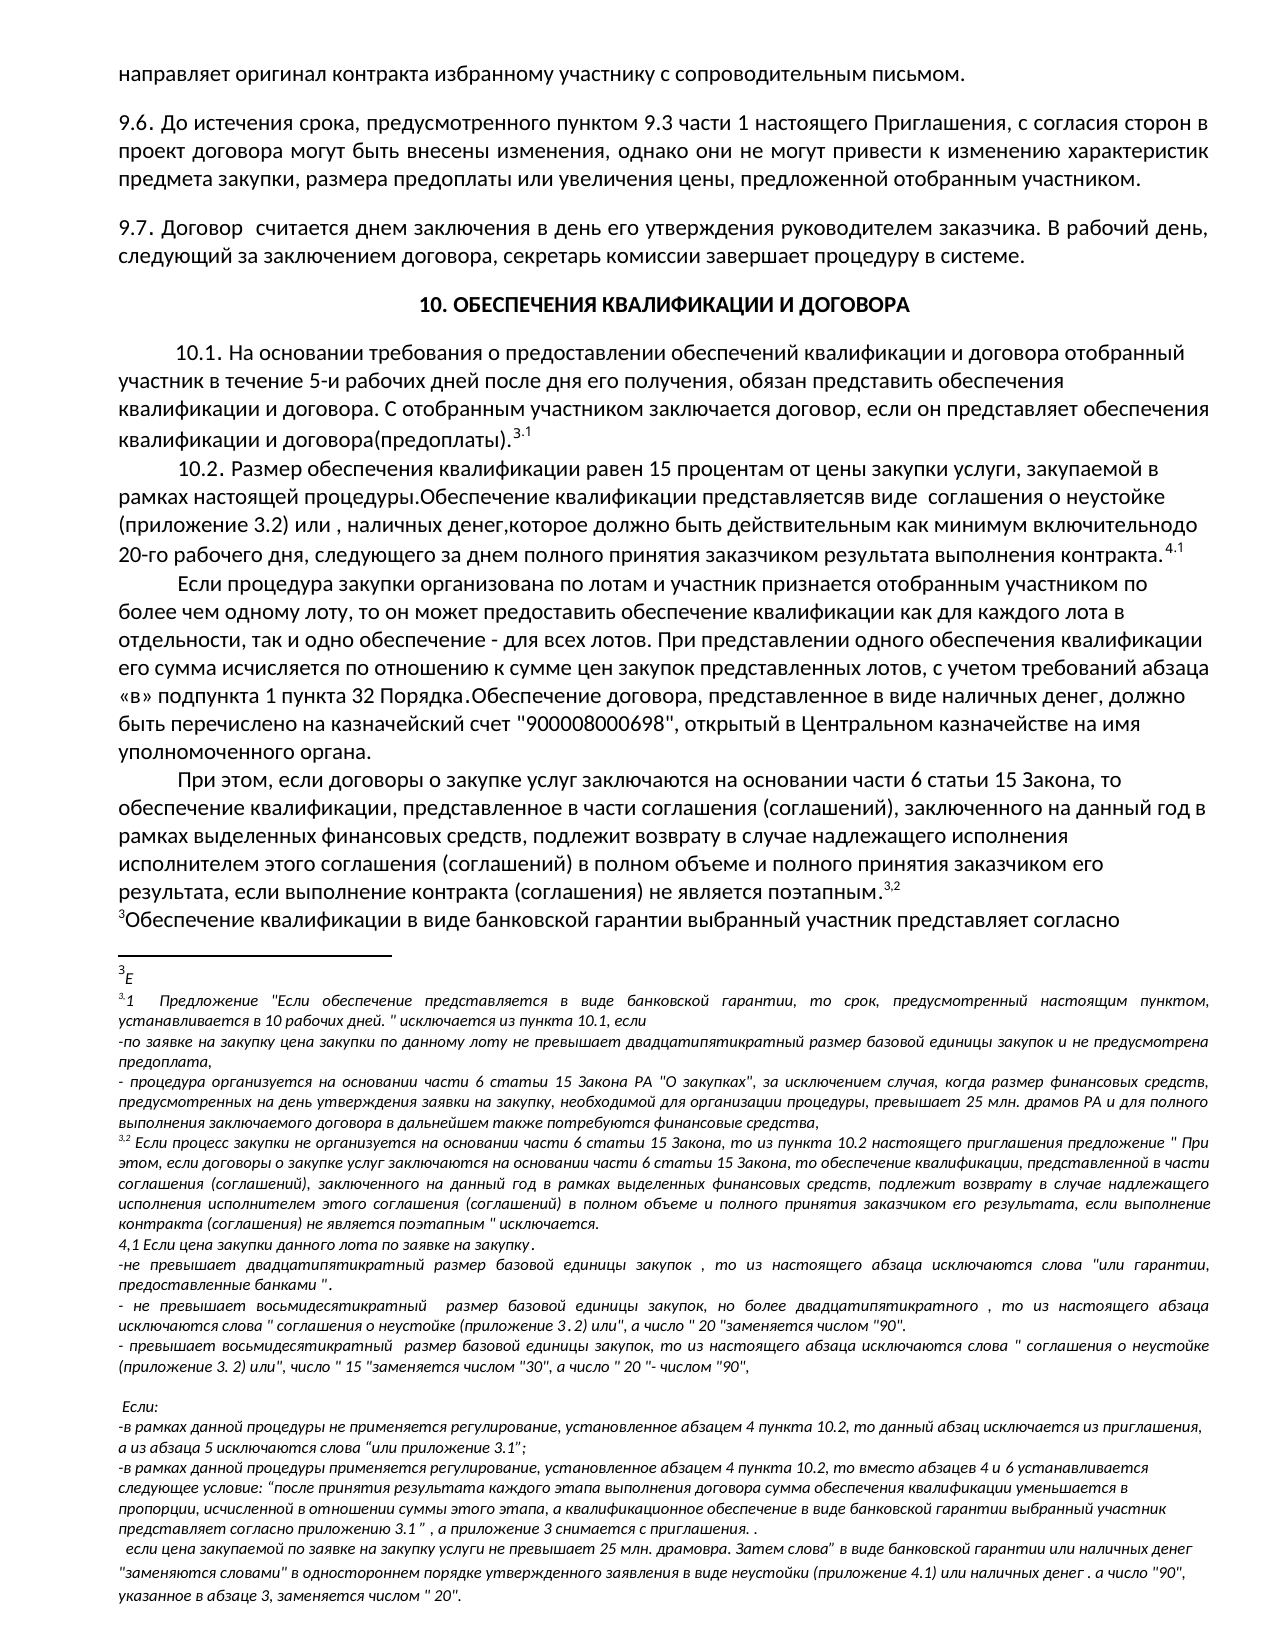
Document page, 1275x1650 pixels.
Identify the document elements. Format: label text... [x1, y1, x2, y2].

text Если процедура закупки организована по лотам и участник признается отобранным участником по более чем одному лоту, то он может предоставить обеспечение квалификации как для каждого лота в отдельности, так и одно обеспечение - для всех лотов. При представлении одного обеспечения квалификации его сумма исчисляется по отношению к сумме цен закупок представленных лотов, с учетом требований абзаца «в» подпункта 1 пункта 32 Порядка․Обеспечение договора, представленное в виде наличных денег, должно быть перечислено на казначейский счет "900008000698", открытый в Центральном казначействе на имя уполномоченного органа. [118, 569, 1211, 765]
text 10.2․ Размер обеспечения квалификации равен 15 процентам от цены закупки услуги, закупаемой в рамках настоящей процедуры.Обеспечение квалификации представляетсяв виде соглашения о неустойке (приложение 3.2) или , наличных денег,которое должно быть действительным как минимум включительнодо 20-го рабочего дня, следующего за днем полного принятия заказчиком результата выполнения контракта.4.1 [118, 454, 1211, 569]
text 10.1․ На основании требования о предоставлении обеспечений квалификации и договора отобранный участник в течение 5-и рабочих дней после дня его получения, обязан представить обеспечения квалификации и договора. С отобранным участником заключается договор, если он представляет обеспечения квалификации и договора(предоплаты).3.1 [118, 338, 1211, 454]
text При этом, если договоры о закупке услуг заключаются на основании части 6 статьи 15 Закона, то обеспечение квалификации, представленное в части соглашения (соглашений), заключенного на данный год в рамках выделенных финансовых средств, подлежит возврату в случае надлежащего исполнения исполнителем этого соглашения (соглашений) в полном объеме и полного принятия заказчиком его результата, если выполнение контракта (соглашения) не является поэтапным.3,2 [118, 765, 1211, 905]
text 9.6․ До истечения срока, предусмотренного пунктом 9.3 части 1 настоящего Приглашения, с согласия сторон в проект договора могут быть внесены изменения, однако они не могут привести к изменению характеристик предмета закупки, размера предоплаты или увеличения цены, предложенной отобранным участником. [118, 108, 1211, 192]
text 9.7․ Договор считается днем заключения в день его утверждения руководителем заказчика. В рабочий день, следующий за заключением договора, секретарь комиссии завершает процедуру в системе. [118, 213, 1211, 269]
text 10. ОБЕСПЕЧЕНИЯ КВАЛИФИКАЦИИ И ДОГОВОРА [118, 290, 1211, 318]
text Обеспечение квалификации в виде банковской гарантии выбранный участник представляет согласно приложению 3.. [118, 905, 1211, 933]
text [118, 59, 1211, 87]
